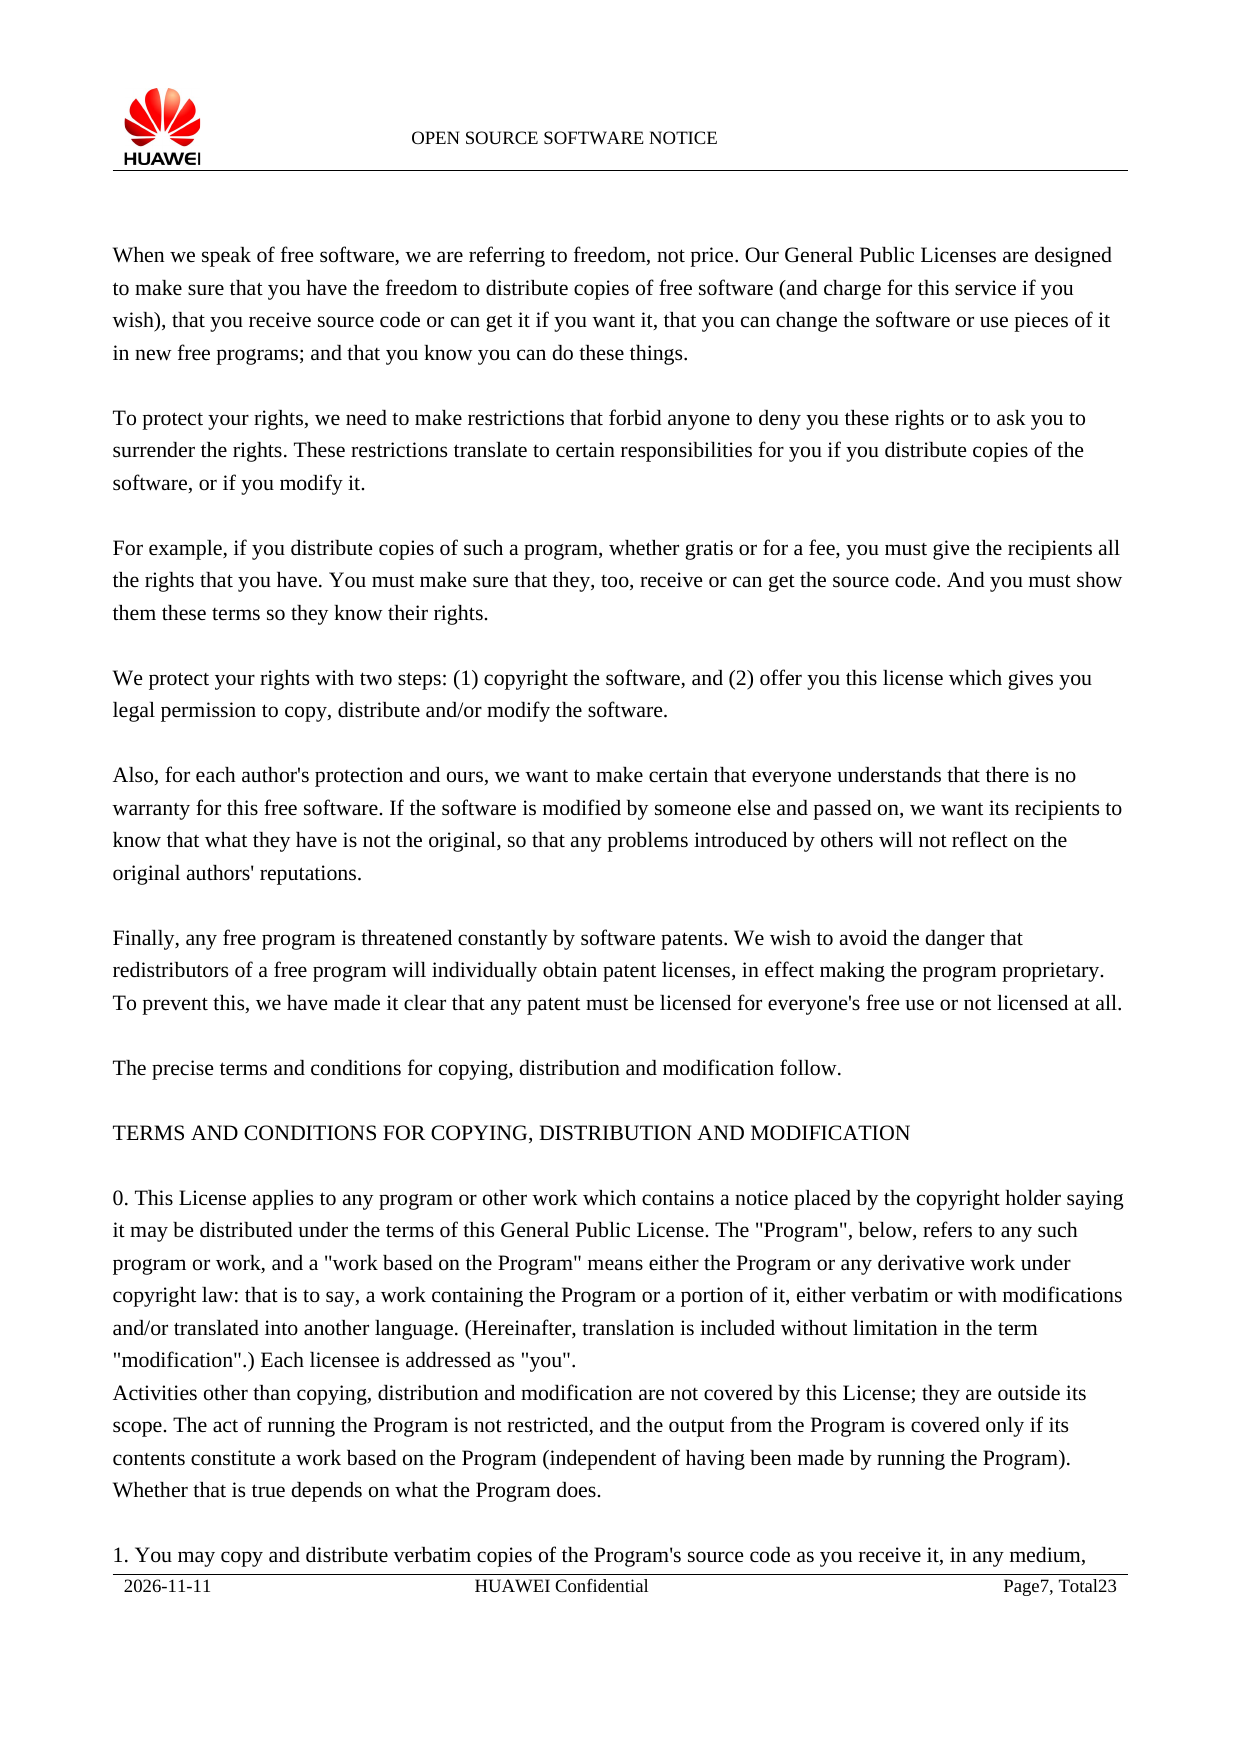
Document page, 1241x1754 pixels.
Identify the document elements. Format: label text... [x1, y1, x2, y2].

picture [124, 88, 201, 165]
